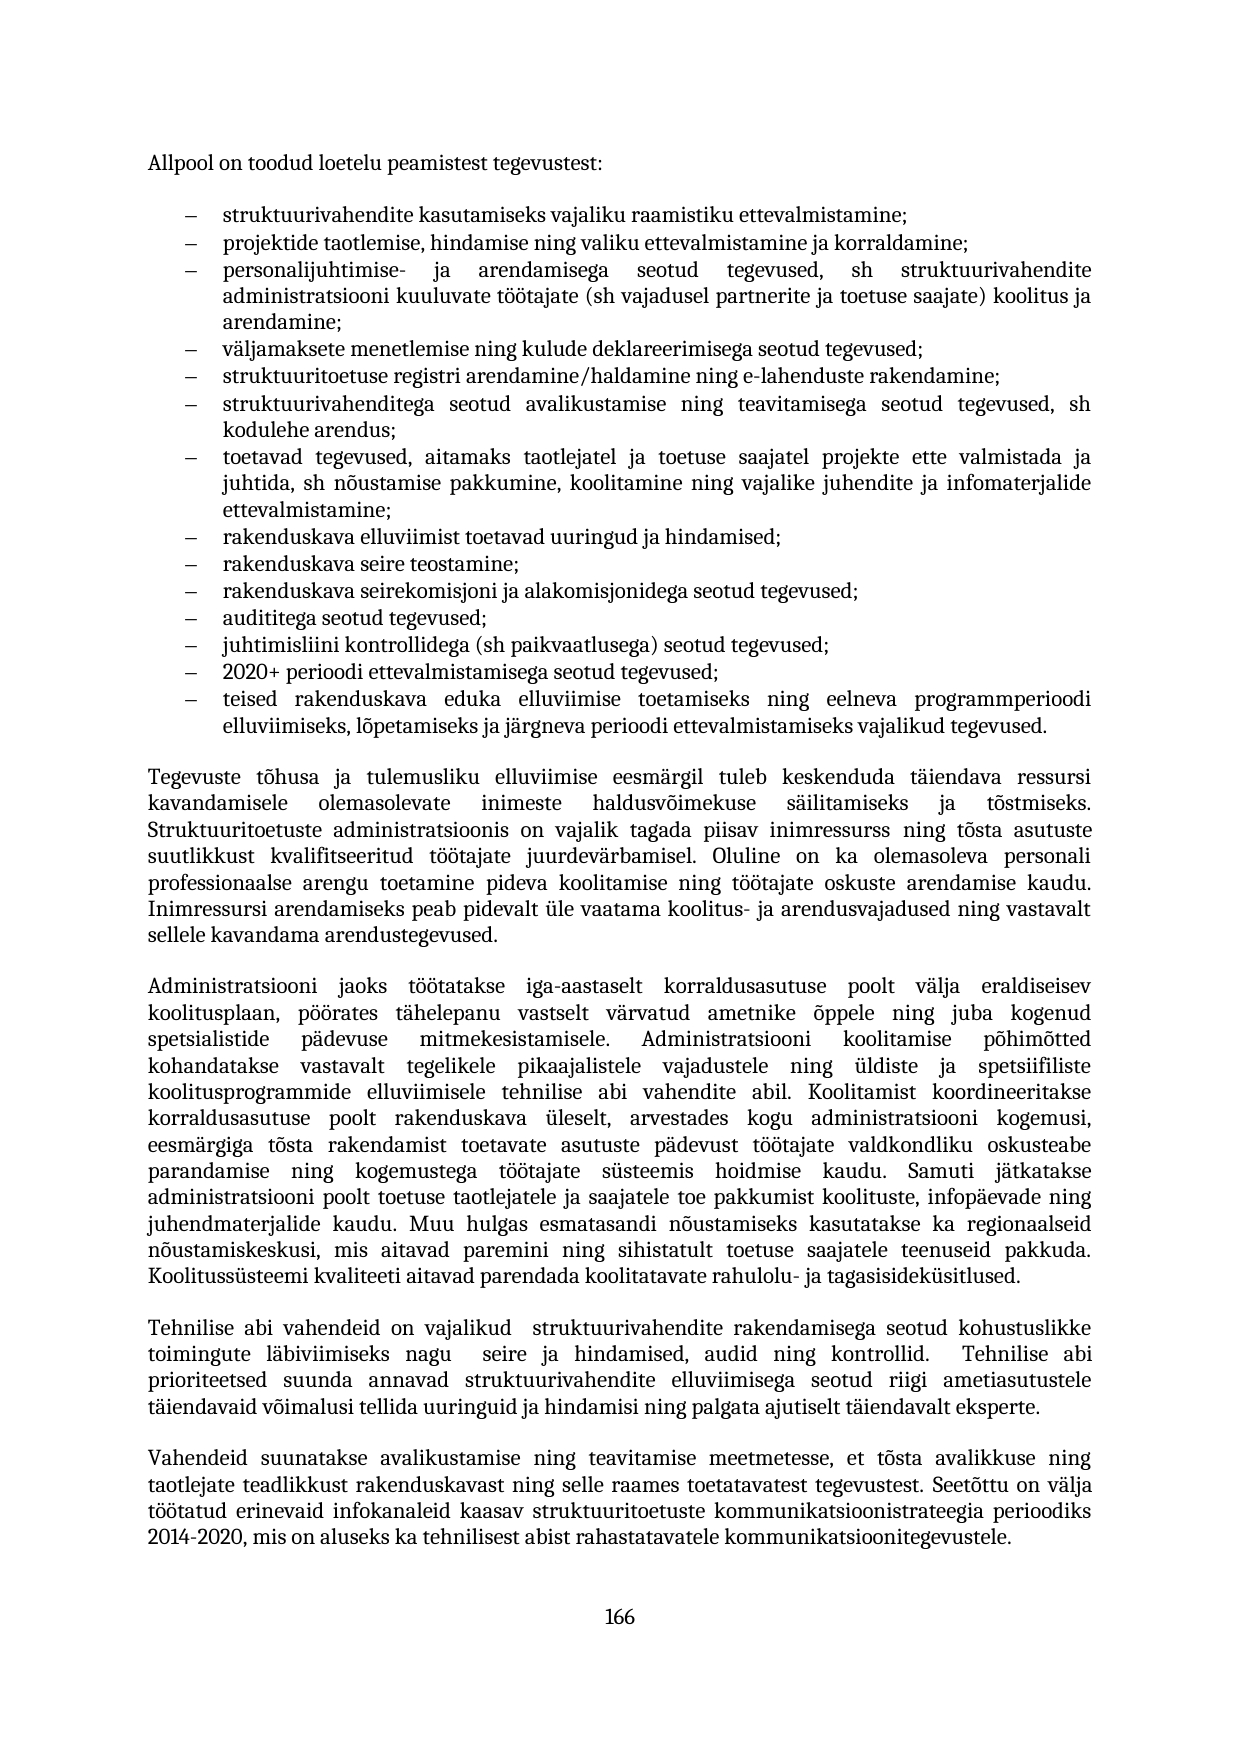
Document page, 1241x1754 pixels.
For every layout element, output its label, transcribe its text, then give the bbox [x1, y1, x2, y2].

list väljamaksete menetlemise ning kulude deklareerimisega seotud tegevused; [185, 336, 1092, 363]
list struktuurivahendite kasutamiseks vajaliku raamistiku ettevalmistamine; [185, 202, 1092, 229]
text Tegevuste tõhusa ja tulemusliku elluviimise eesmärgil tuleb keskenduda täiendava ressursi kavandamisele olemasolevate inimeste haldusvõimekuse säilitamiseks ja tõstmiseks. Struktuuritoetuste administratsioonis on vajalik tagada piisav inimressurss ning tõsta asutuste suutlikkust kvalifitseeritud töötajate juurdevärbamisel. Oluline on ka olemasoleva personali professionaalse arengu toetamine pideva koolitamise ning töötajate oskuste arendamise kaudu. Inimressursi arendamiseks peab pidevalt üle vaatama koolitus- ja arendusvajadused ning vastavalt sellele kavandama arendustegevused. [148, 764, 1092, 948]
list projektide taotlemise, hindamise ning valiku ettevalmistamine ja korraldamine; [185, 229, 1092, 256]
text Tehnilise abi vahendeid on vajalikud struktuurivahendite rakendamisega seotud kohustuslikke toimingute läbiviimiseks nagu seire ja hindamised, audid ning kontrollid. Tehnilise abi prioriteetsed suunda annavad struktuurivahendite elluviimisega seotud riigi ametiasutustele täiendavaid võimalusi tellida uuringuid ja hindamisi ning palgata ajutiselt täiendavalt eksperte. [148, 1314, 1092, 1420]
list toetavad tegevused, aitamaks taotlejatel ja toetuse saajatel projekte ette valmistada ja juhtida, sh nõustamise pakkumine, koolitamine ning vajalike juhendite ja infomaterjalide ettevalmistamine; [185, 443, 1092, 523]
text Vahendeid suunatakse avalikustamise ning teavitamise meetmetesse, et tõsta avalikkuse ning taotlejate teadlikkust rakenduskavast ning selle raames toetatavatest tegevustest. Seetõttu on välja töötatud erinevaid infokanaleid kaasav struktuuritoetuste kommunikatsioonistrateegia perioodiks 2014-2020, mis on aluseks ka tehnilisest abist rahastatavatele kommunikatsioonitegevustele. [148, 1445, 1092, 1550]
list rakenduskava seirekomisjoni ja alakomisjonidega seotud tegevused; [185, 577, 1092, 604]
list rakenduskava elluviimist toetavad uuringud ja hindamised; [185, 523, 1092, 550]
list audititega seotud tegevused; [185, 604, 1092, 631]
list struktuuritoetuse registri arendamine/haldamine ning e-lahenduste rakendamine; [185, 363, 1092, 390]
list juhtimisliini kontrollidega (sh paikvaatlusega) seotud tegevused; [185, 631, 1092, 658]
list struktuurivahenditega seotud avalikustamise ning teavitamisega seotud tegevused, sh kodulehe arendus; [185, 390, 1092, 443]
list 2020+ perioodi ettevalmistamisega seotud tegevused; [185, 658, 1092, 685]
list teised rakenduskava eduka elluviimise toetamiseks ning eelneva programmperioodi elluviimiseks, lõpetamiseks ja järgneva perioodi ettevalmistamiseks vajalikud tegevused. [185, 685, 1092, 739]
list personalijuhtimise- ja arendamisega seotud tegevused, sh struktuurivahendite administratsiooni kuuluvate töötajate (sh vajadusel partnerite ja toetuse saajate) koolitus ja arendamine; [185, 256, 1092, 336]
text Allpool on toodud loetelu peamistest tegevustest: [148, 150, 1092, 177]
list rakenduskava seire teostamine; [185, 550, 1092, 577]
text Administratsiooni jaoks töötatakse iga-aastaselt korraldusasutuse poolt välja eraldiseisev koolitusplaan, pöörates tähelepanu vastselt värvatud ametnike õppele ning juba kogenud spetsialistide pädevuse mitmekesistamisele. Administratsiooni koolitamise põhimõtted kohandatakse vastavalt tegelikele pikaajalistele vajadustele ning üldiste ja spetsiifiliste koolitusprogrammide elluviimisele tehnilise abi vahendite abil. Koolitamist koordineeritakse korraldusasutuse poolt rakenduskava üleselt, arvestades kogu administratsiooni kogemusi, eesmärgiga tõsta rakendamist toetavate asutuste pädevust töötajate valdkondliku oskusteabe parandamise ning kogemustega töötajate süsteemis hoidmise kaudu. Samuti jätkatakse administratsiooni poolt toetuse taotlejatele ja saajatele toe pakkumist koolituste, infopäevade ning juhendmaterjalide kaudu. Muu hulgas esmatasandi nõustamiseks kasutatakse ka regionaalseid nõustamiskeskusi, mis aitavad paremini ning sihistatult toetuse saajatele teenuseid pakkuda. Koolitussüsteemi kvaliteeti aitavad parendada koolitatavate rahulolu- ja tagasisideküsitlused. [148, 973, 1092, 1289]
